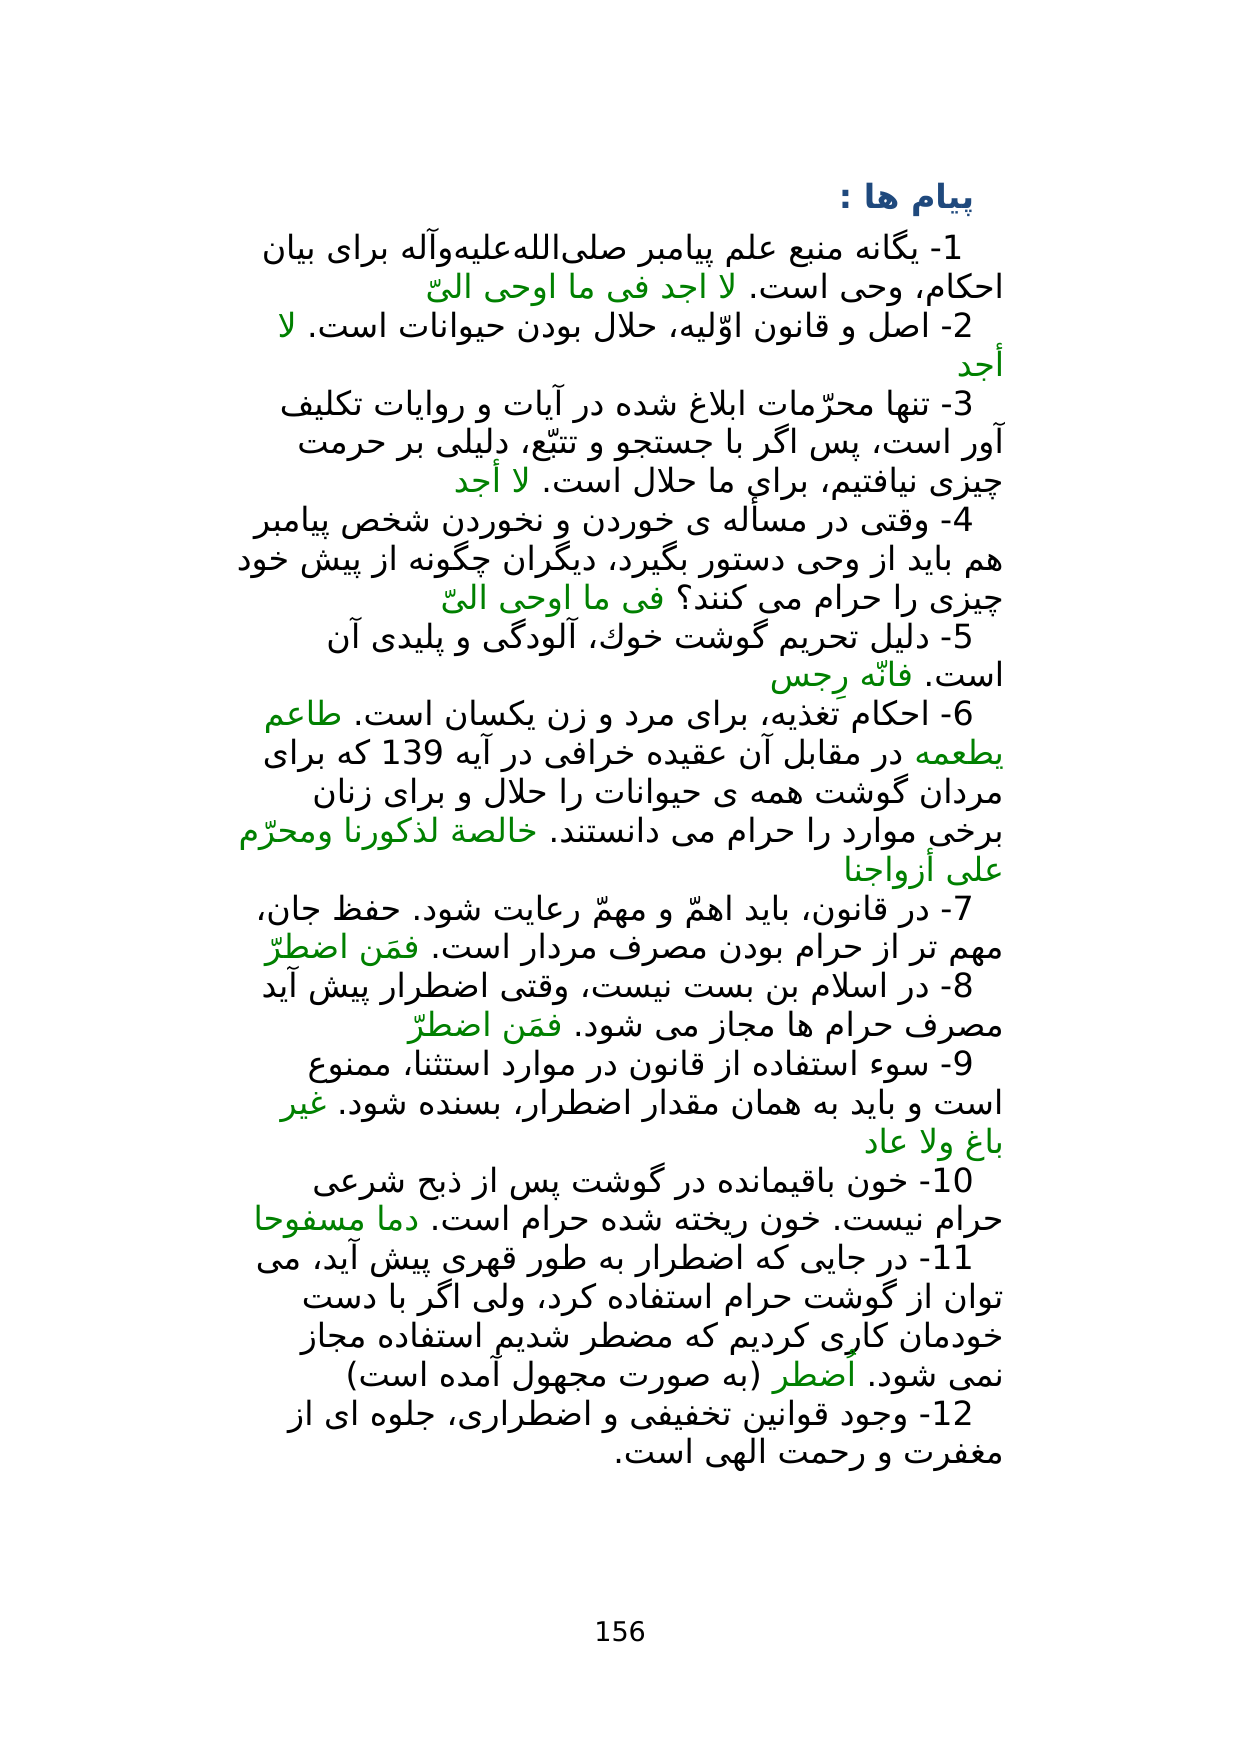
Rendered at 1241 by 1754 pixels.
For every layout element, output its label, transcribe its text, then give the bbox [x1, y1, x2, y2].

text 10- خون باقيمانده در گوشت پس از ذبح شرعى حرام نيست. خون ريخته شده حرام است. دما مسفوحا [236, 1161, 1004, 1239]
text 12- وجود قوانين تخفيفى و اضطرارى، جلوه اى از مغفرت و رحمت الهى است. [236, 1394, 1004, 1472]
text 8- در اسلام بن بست نيست، وقتى اضطرار پيش آيد مصرف حرام ها مجاز مى شود. فمَن اضطرّ [236, 967, 1004, 1044]
text 4- وقتى در مسأله ى خوردن و نخوردن شخص پيامبر هم بايد از وحى دستور بگيرد، ديگران چگونه از پيش خود چيزى را حرام مى كنند؟ فى ما اوحى الىّ [236, 501, 1004, 617]
text 1- يگانه منبع علم پيامبر صلى‌الله‌عليه‌وآله‌ براى بيان احكام، وحى است. لا اجد فى ما اوحى الىّ [236, 228, 1004, 306]
text 9- سوء استفاده از قانون در موارد استثنا، ممنوع است و بايد به همان مقدار اضطرار، بسنده شود. غير باغ ولا عاد [236, 1044, 1004, 1161]
text 5- دليل تحريم گوشت خوك، آلودگى و پليدى آن است. فانّه رِجس [236, 617, 1004, 695]
text 11- در جايى كه اضطرار به طور قهرى پيش آيد، مى توان از گوشت حرام استفاده كرد، ولى اگر با دست خودمان كارى كرديم كه مضطر شديم استفاده مجاز نمى شود. اُضطر (به صورت مجهول آمده است) [236, 1239, 1004, 1394]
text 3- تنها محرّمات ابلاغ شده در آيات و روايات تكليف آور است، پس اگر با جستجو و تتبّع، دليلى بر حرمت چيزى نيافتيم، براى ما حلال است. لا أجد [236, 384, 1004, 501]
subtitle پيام ها : [236, 177, 1004, 216]
text 7- در قانون، بايد اهمّ و مهمّ رعايت شود. حفظ جان، مهم تر از حرام بودن مصرف مردار است. فمَن اضطرّ [236, 889, 1004, 967]
text 6- احكام تغذيه، براى مرد و زن يكسان است. طاعم يطعمه در مقابل آن عقيده خرافى در آيه 139 كه براى مردان گوشت همه ى حيوانات را حلال و براى زنان برخى موارد را حرام مى دانستند. خالصة لذكورنا ومحرّم على أزواجنا [236, 695, 1004, 889]
text 2- اصل و قانون اوّليه، حلال بودن حيوانات است. لا أجد [236, 306, 1004, 384]
